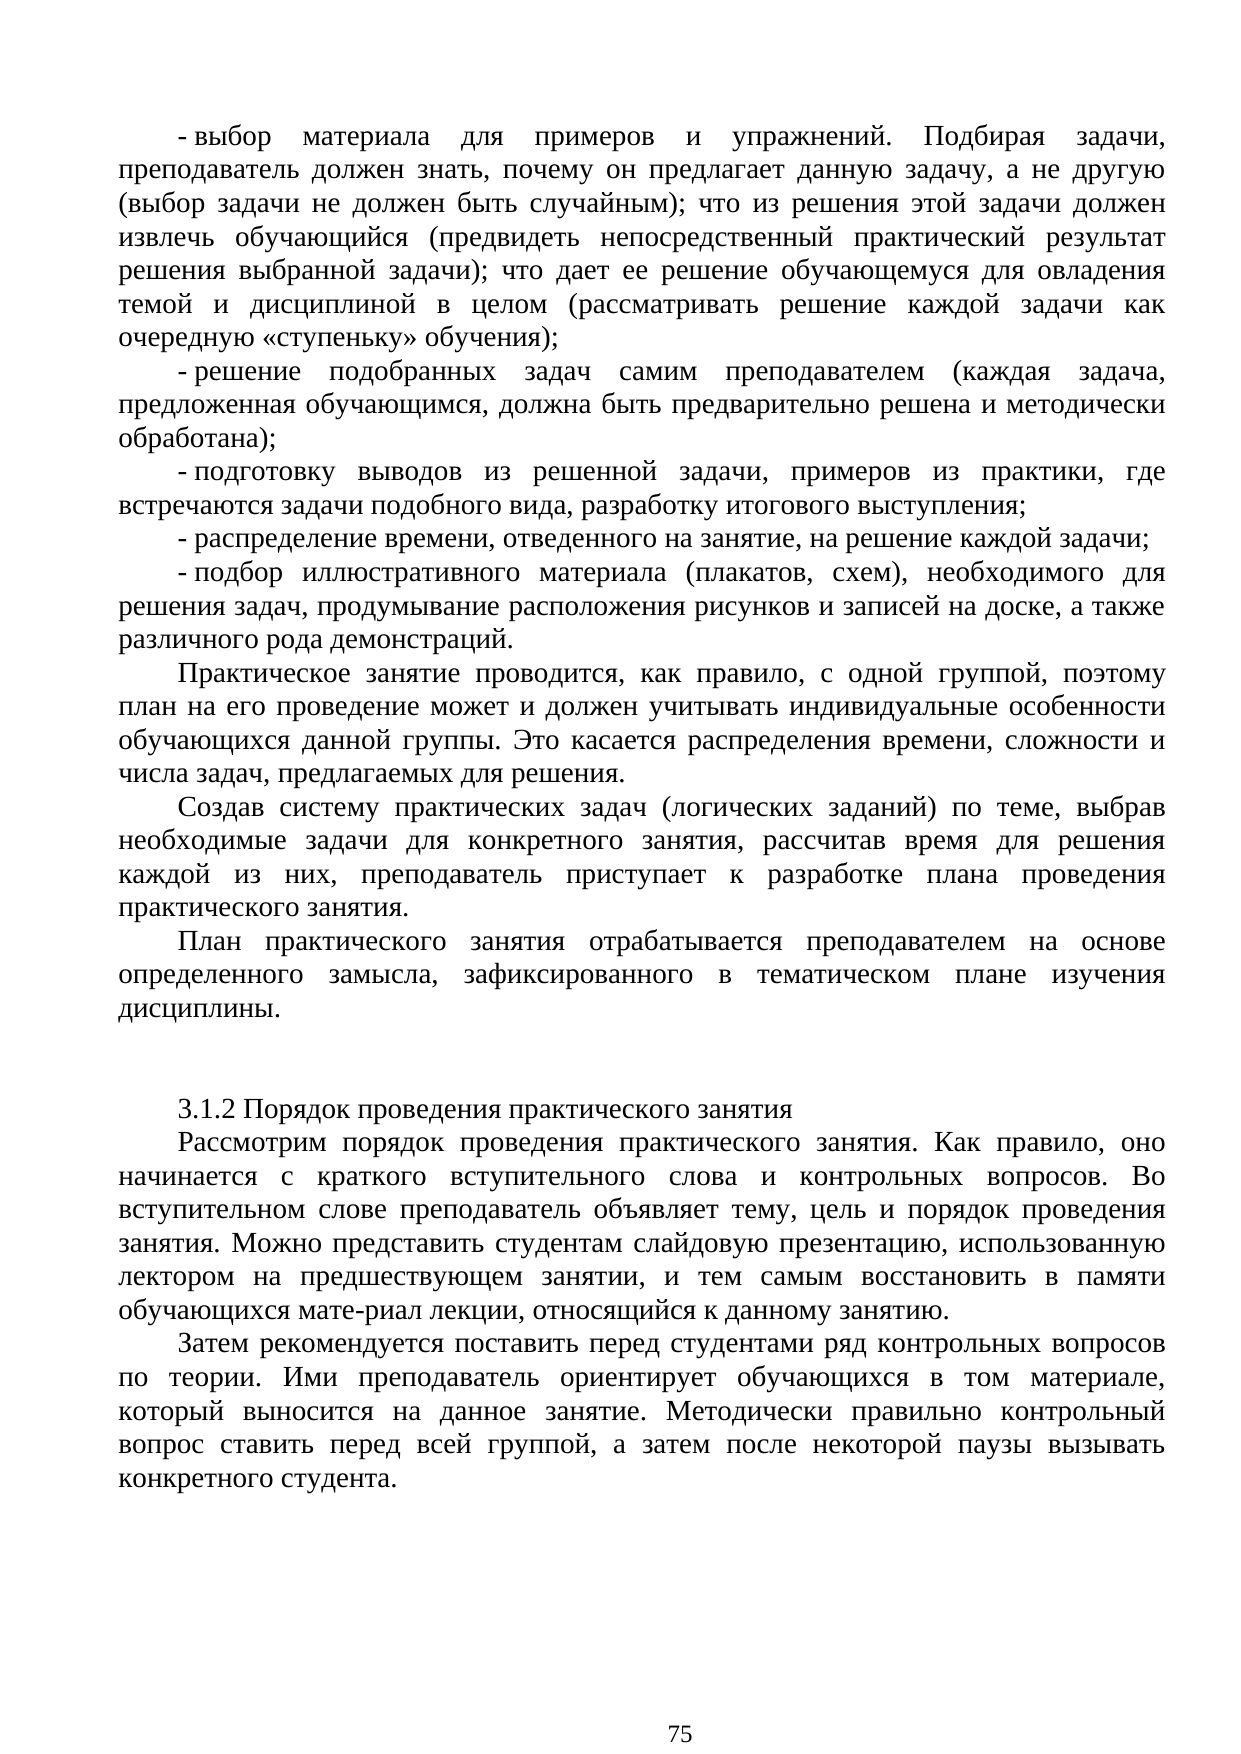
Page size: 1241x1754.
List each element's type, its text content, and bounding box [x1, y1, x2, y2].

text План практического занятия отрабатывается преподавателем на основе определенного замысла, зафиксированного в тематическом плане изучения дисциплины. [118, 923, 1167, 1024]
text - подготовку выводов из решенной задачи, примеров из практики, где встречаются задачи подобного вида, разработку итогового выступления; [118, 453, 1167, 521]
text Рассмотрим порядок проведения практического занятия. Как правило, оно начинается с краткого вступительного слова и контрольных вопросов. Во вступительном слове преподаватель объявляет тему, цель и порядок проведения занятия. Можно представить студентам слайдовую презентацию, использованную лектором на предшествующем занятии, и тем самым восстановить в памяти обучающихся мате-риал лекции, относящийся к данному занятию. [118, 1124, 1167, 1326]
text Практическое занятие проводится, как правило, с одной группой, поэтому план на его проведение может и должен учитывать индивидуальные особенности обучающихся данной группы. Это касается распределения времени, сложности и числа задач, предлагаемых для решения. [118, 655, 1167, 789]
text 3.1.2 Порядок проведения практического занятия [118, 1091, 1167, 1124]
text Создав систему практических задач (логических заданий) по теме, выбрав необходимые задачи для конкретного занятия, рассчитав время для решения каждой из них, преподаватель приступает к разработке плана проведения практического занятия. [118, 789, 1167, 923]
text Затем рекомендуется поставить перед студентами ряд контрольных вопросов по теории. Ими преподаватель ориентирует обучающихся в том материале, который выносится на данное занятие. Методически правильно контрольный вопрос ставить перед всей группой, а затем после некоторой паузы вызывать конкретного студента. [118, 1326, 1167, 1493]
text - распределение времени, отведенного на занятие, на решение каждой задачи; [118, 521, 1167, 554]
text - выбор материала для примеров и упражнений. Подбирая задачи, преподаватель должен знать, почему он предлагает данную задачу, а не другую (выбор задачи не должен быть случайным); что из решения этой задачи должен извлечь обучающийся (предвидеть непосредственный практический результат решения выбранной задачи); что дает ее решение обучающемуся для овладения темой и дисциплиной в целом (рассматривать решение каждой задачи как очередную «ступеньку» обучения); [118, 118, 1167, 353]
text - решение подобранных задач самим преподавателем (каждая задача, предложенная обучающимся, должна быть предварительно решена и методически обработана); [118, 353, 1167, 453]
text - подбор иллюстративного материала (плакатов, схем), необходимого для решения задач, продумывание расположения рисунков и записей на доске, а также различного рода демонстраций. [118, 554, 1167, 655]
